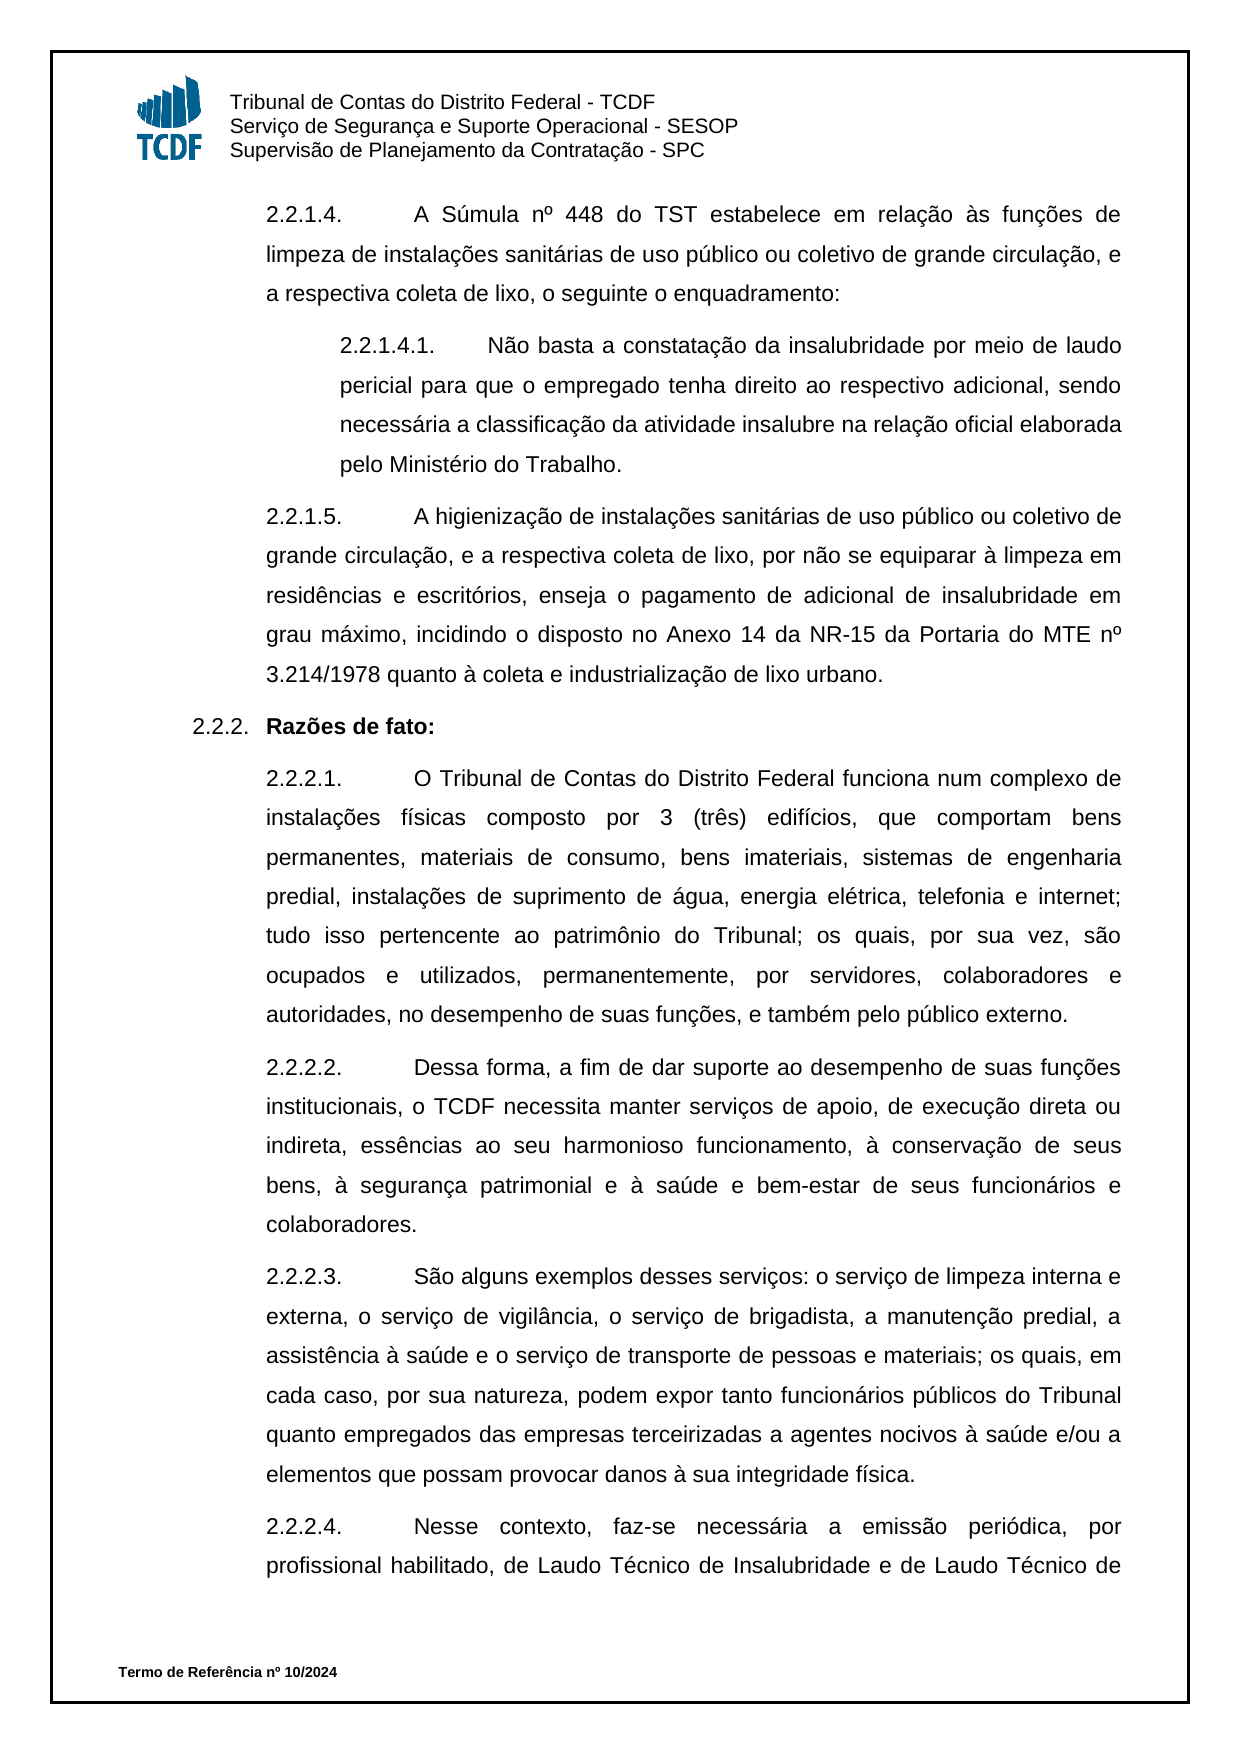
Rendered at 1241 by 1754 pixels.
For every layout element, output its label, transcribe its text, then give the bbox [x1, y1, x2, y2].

list Razões de fato: [192, 713, 1122, 739]
list O Tribunal de Contas do Distrito Federal funciona num complexo de instalações físicas composto por 3 (três) edifícios, que comportam bens permanentes, materiais de consumo, bens imateriais, sistemas de engenharia predial, instalações de suprimento de água, energia elétrica, telefonia e internet; tudo isso pertencente ao patrimônio do Tribunal; os quais, por sua vez, são ocupados e utilizados, permanentemente, por servidores, colaboradores e autoridades, no desempenho de suas funções, e também pelo público externo. [266, 764, 1122, 1028]
list A Súmula nº 448 do TST estabelece em relação às funções de limpeza de instalações sanitárias de uso público ou coletivo de grande circulação, e a respectiva coleta de lixo, o seguinte o enquadramento: [266, 201, 1122, 307]
list São alguns exemplos desses serviços: o serviço de limpeza interna e externa, o serviço de vigilância, o serviço de brigadista, a manutenção predial, a assistência à saúde e o serviço de transporte de pessoas e materiais; os quais, em cada caso, por sua natureza, podem expor tanto funcionários públicos do Tribunal quanto empregados das empresas terceirizadas a agentes nocivos à saúde e/ou a elementos que possam provocar danos à sua integridade física. [266, 1263, 1122, 1487]
list Dessa forma, a fim de dar suporte ao desempenho de suas funções institucionais, o TCDF necessita manter serviços de apoio, de execução direta ou indireta, essências ao seu harmonioso funcionamento, à conservação de seus bens, à segurança patrimonial e à saúde e bem-estar de seus funcionários e colaboradores. [266, 1053, 1122, 1238]
list Não basta a constatação da insalubridade por meio de laudo pericial para que o empregado tenha direito ao respectivo adicional, sendo necessária a classificação da atividade insalubre na relação oficial elaborada pelo Ministério do Trabalho. [339, 332, 1122, 477]
list A higienização de instalações sanitárias de uso público ou coletivo de grande circulação, e a respectiva coleta de lixo, por não se equiparar à limpeza em residências e escritórios, enseja o pagamento de adicional de insalubridade em grau máximo, incidindo o disposto no Anexo 14 da NR-15 da Portaria do MTE nº 3.214/1978 quanto à coleta e industrialização de lixo urbano. [266, 503, 1122, 687]
picture [125, 73, 213, 162]
